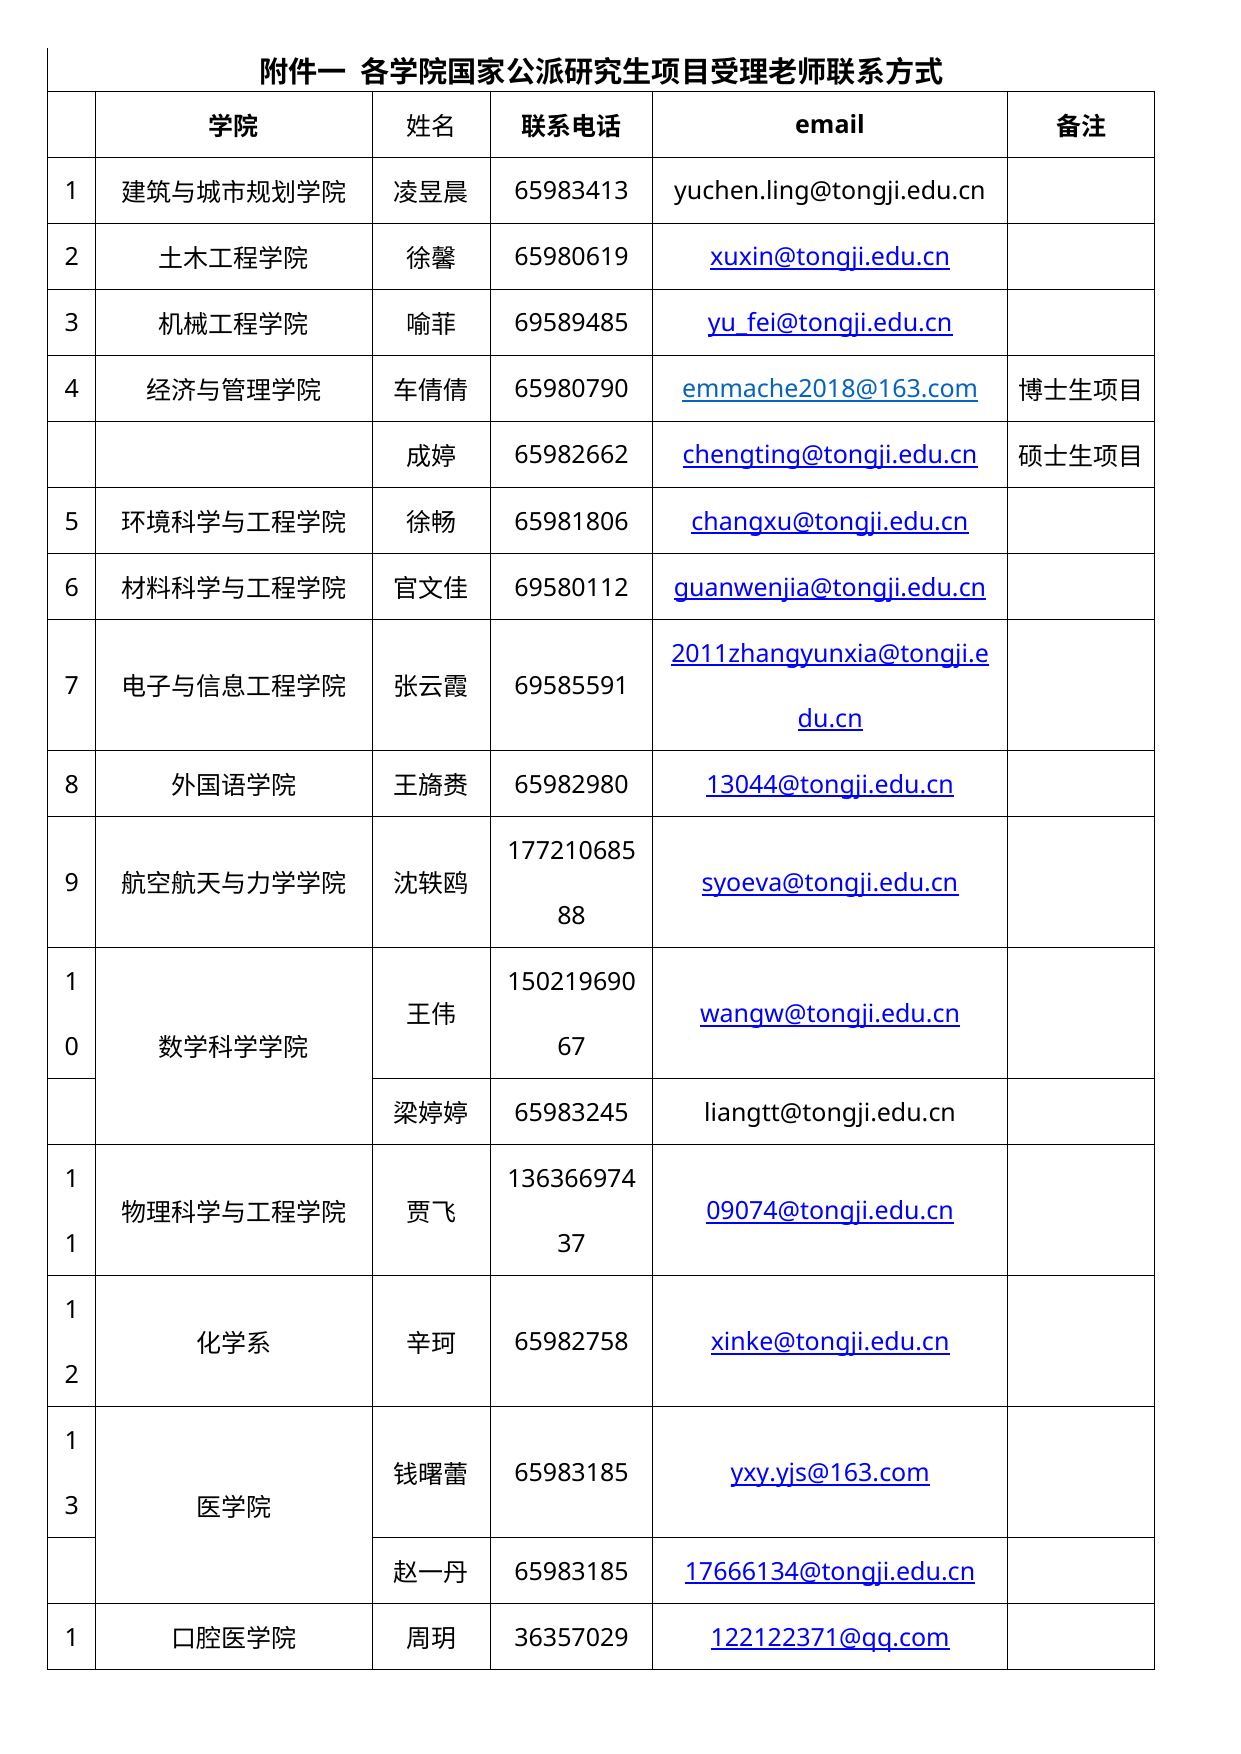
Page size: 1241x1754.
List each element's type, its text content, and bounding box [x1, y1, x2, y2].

table_cell 学院 [96, 92, 372, 157]
table_cell [48, 1079, 95, 1144]
table_cell 17666134@tongji.edu.cn [653, 1538, 1007, 1603]
table_cell yu_fei@tongji.edu.cn [653, 290, 1007, 355]
table_cell 姓名 [373, 92, 490, 157]
table_cell 土木工程学院 [96, 224, 372, 289]
table_cell 赵一丹 [373, 1538, 490, 1603]
table_cell 09074@tongji.edu.cn [653, 1145, 1007, 1275]
table_cell xinke@tongji.edu.cn [653, 1276, 1007, 1406]
table_cell 联系电话 [491, 92, 652, 157]
table_cell 航空航天与力学学院 [96, 817, 372, 947]
table_cell syoeva@tongji.edu.cn [653, 817, 1007, 947]
table_cell 口腔医学院 [96, 1604, 372, 1669]
table_cell [1008, 290, 1154, 355]
table_cell 65983185 [491, 1407, 652, 1537]
table_cell 成婷 [373, 422, 490, 487]
table_cell 钱曙蕾 [373, 1407, 490, 1537]
table_cell 车倩倩 [373, 356, 490, 421]
table_cell 化学系 [96, 1276, 372, 1406]
table_cell 周玥 [373, 1604, 490, 1669]
table_cell [1008, 1276, 1154, 1406]
table_cell 梁婷婷 [373, 1079, 490, 1144]
table_cell [1008, 1538, 1154, 1603]
table_cell 王伟 [373, 948, 490, 1078]
table_cell 65981806 [491, 488, 652, 553]
table_cell 建筑与城市规划学院 [96, 158, 372, 223]
table_cell 6 [48, 554, 95, 619]
table_cell [1008, 948, 1154, 1078]
table_cell [48, 1538, 95, 1603]
table_cell [1008, 1145, 1154, 1275]
table_cell 徐畅 [373, 488, 490, 553]
table_cell 17721068588 [491, 817, 652, 947]
table_cell 硕士生项目 [1008, 422, 1154, 487]
table_cell 数学科学学院 [96, 948, 372, 1144]
table_cell [1008, 1079, 1154, 1144]
table_cell [96, 422, 372, 487]
table_cell 4 [48, 356, 95, 421]
table_cell 凌昱晨 [373, 158, 490, 223]
table_cell 环境科学与工程学院 [96, 488, 372, 553]
table_cell 电子与信息工程学院 [96, 620, 372, 750]
table_header 附件一 各学院国家公派研究生项目受理老师联系方式 [48, 48, 1155, 91]
table_cell liangtt@tongji.edu.cn [653, 1079, 1007, 1144]
table_cell 13636697437 [491, 1145, 652, 1275]
table_cell wangw@tongji.edu.cn [653, 948, 1007, 1078]
table_cell [48, 422, 95, 487]
table_cell yuchen.ling@tongji.edu.cn [653, 158, 1007, 223]
table_cell 69585591 [491, 620, 652, 750]
table_cell email [653, 92, 1007, 157]
table_cell 辛珂 [373, 1276, 490, 1406]
table_cell 12 [48, 1276, 95, 1406]
table_cell [1008, 224, 1154, 289]
table_cell [48, 92, 95, 157]
table_cell 69589485 [491, 290, 652, 355]
table_cell 张云霞 [373, 620, 490, 750]
table_cell 65982980 [491, 751, 652, 816]
table_cell 7 [48, 620, 95, 750]
table_cell 喻菲 [373, 290, 490, 355]
table_cell 外国语学院 [96, 751, 372, 816]
table_cell 经济与管理学院 [96, 356, 372, 421]
table_cell 69580112 [491, 554, 652, 619]
table_cell 官文佳 [373, 554, 490, 619]
table_cell 9 [48, 817, 95, 947]
table_cell 36357029 [491, 1604, 652, 1669]
table_cell 122122371@qq.com [653, 1604, 1007, 1669]
table_cell 65980790 [491, 356, 652, 421]
table_cell 65982758 [491, 1276, 652, 1406]
table_cell 2011zhangyunxia@tongji.edu.cn [653, 620, 1007, 750]
table_cell [1008, 158, 1154, 223]
table_cell 10 [48, 948, 95, 1078]
table_cell chengting@tongji.edu.cn [653, 422, 1007, 487]
table_cell 王旖赉 [373, 751, 490, 816]
table_cell [1008, 620, 1154, 750]
table_cell changxu@tongji.edu.cn [653, 488, 1007, 553]
table_cell 机械工程学院 [96, 290, 372, 355]
table_cell 医学院 [96, 1407, 372, 1603]
table_cell 13 [48, 1407, 95, 1537]
table_cell [1008, 751, 1154, 816]
table_cell 沈轶鸥 [373, 817, 490, 947]
table_cell 65983413 [491, 158, 652, 223]
table_cell 博士生项目 [1008, 356, 1154, 421]
table_cell 14 [48, 1604, 95, 1669]
table_cell emmache2018@163.com [653, 356, 1007, 421]
table_cell guanwenjia@tongji.edu.cn [653, 554, 1007, 619]
table_cell 备注 [1008, 92, 1154, 157]
table_cell [1008, 817, 1154, 947]
table_cell [1008, 488, 1154, 553]
table_cell 徐馨 [373, 224, 490, 289]
table_cell 15021969067 [491, 948, 652, 1078]
table_cell [1008, 554, 1154, 619]
table_cell 物理科学与工程学院 [96, 1145, 372, 1275]
table_cell 65980619 [491, 224, 652, 289]
table_cell 65982662 [491, 422, 652, 487]
table_cell [1008, 1407, 1154, 1537]
table_cell [1008, 1604, 1154, 1669]
table_cell 材料科学与工程学院 [96, 554, 372, 619]
table_cell 3 [48, 290, 95, 355]
table_cell xuxin@tongji.edu.cn [653, 224, 1007, 289]
table_cell 1 [48, 158, 95, 223]
table_cell 65983185 [491, 1538, 652, 1603]
table_cell 5 [48, 488, 95, 553]
table_cell 13044@tongji.edu.cn [653, 751, 1007, 816]
table_cell yxy.yjs@163.com [653, 1407, 1007, 1537]
table_cell 65983245 [491, 1079, 652, 1144]
table_cell 8 [48, 751, 95, 816]
table_cell 2 [48, 224, 95, 289]
table_cell 贾飞 [373, 1145, 490, 1275]
table_cell 11 [48, 1145, 95, 1275]
